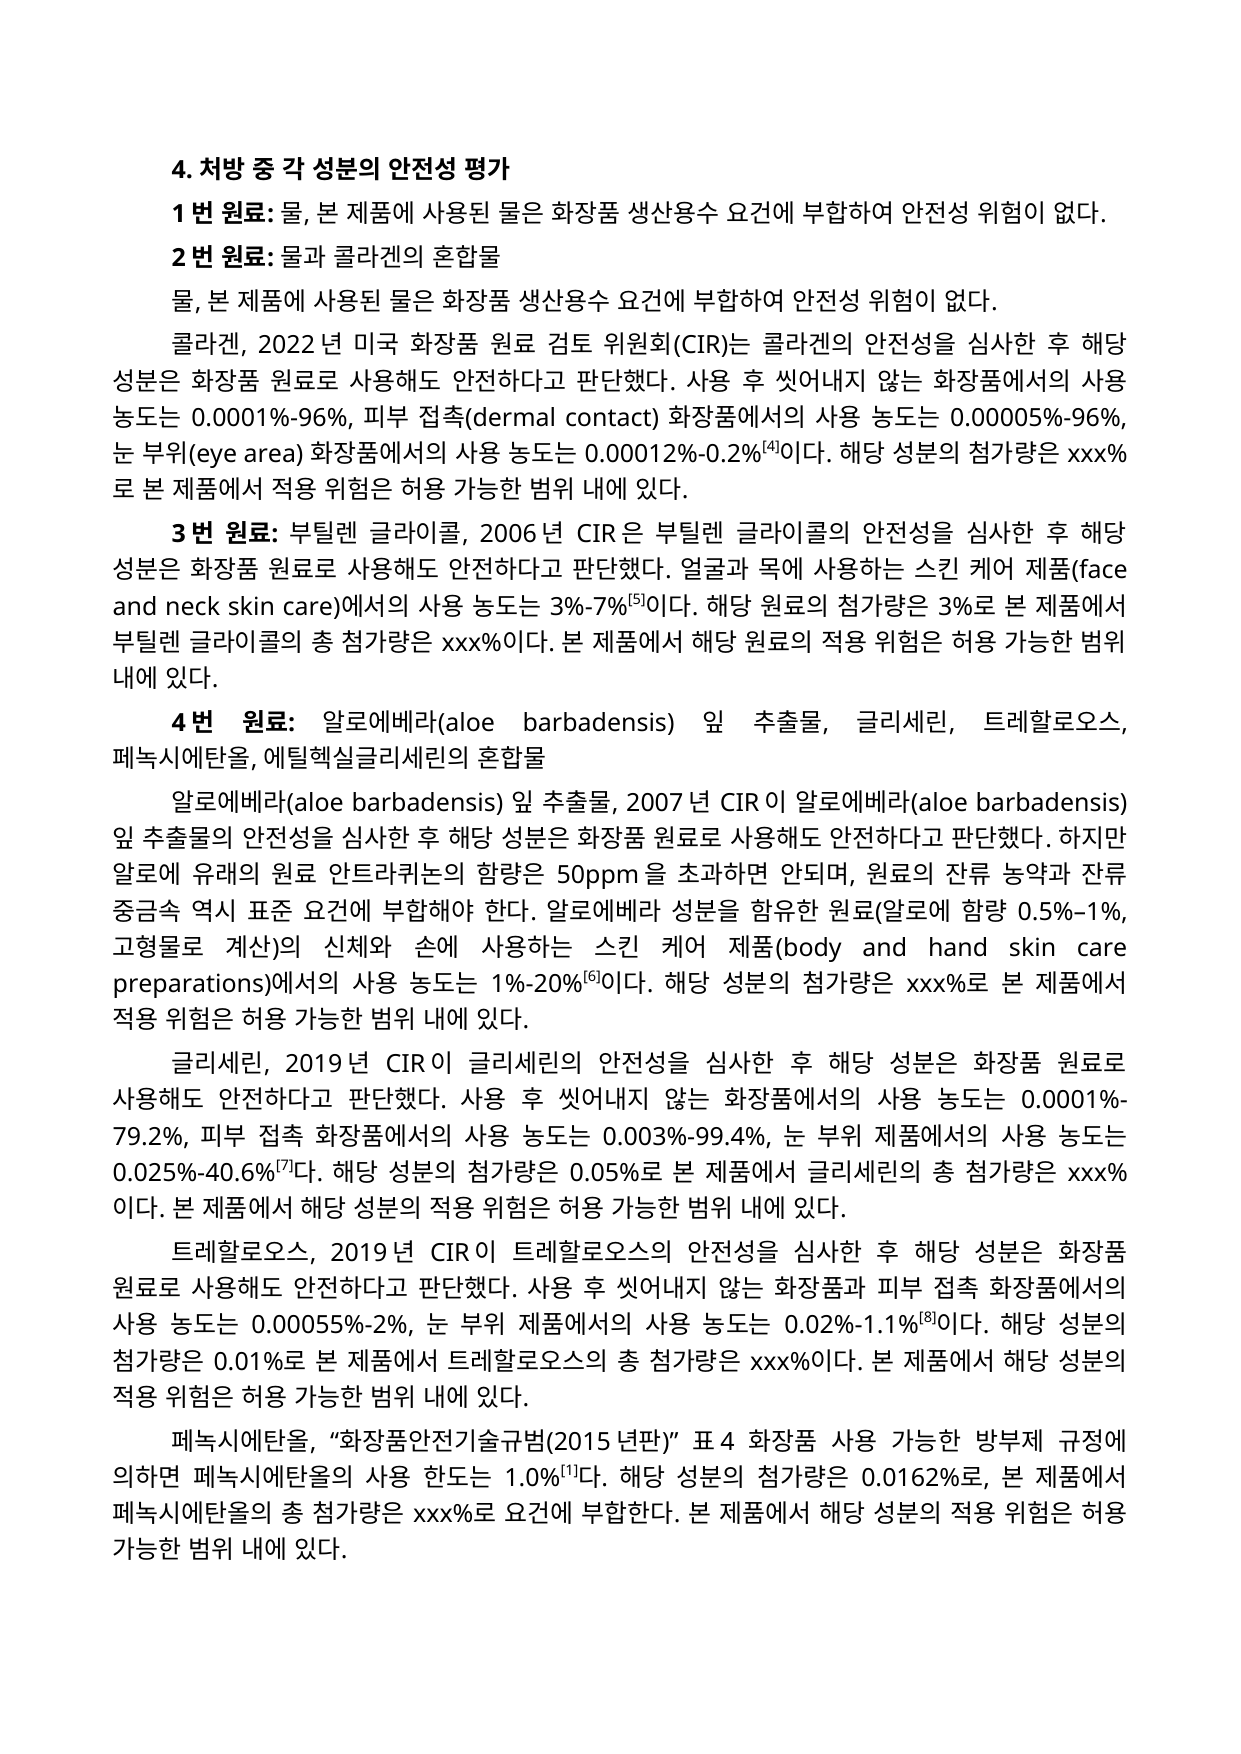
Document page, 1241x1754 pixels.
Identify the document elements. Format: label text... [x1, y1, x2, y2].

text 3번 원료: 부틸렌 글라이콜, 2006년 CIR은 부틸렌 글라이콜의 안전성을 심사한 후 해당 성분은 화장품 원료로 사용해도 안전하다고 판단했다. 얼굴과 목에 사용하는 스킨 케어 제품(face and neck skin care)에서의 사용 농도는 3%-7%[5]이다. 해당 원료의 첨가량은 3%로 본 제품에서 부틸렌 글라이콜의 총 첨가량은 xxx%이다. 본 제품에서 해당 원료의 적용 위험은 허용 가능한 범위 내에 있다. [112, 514, 1128, 695]
text 글리세린, 2019년 CIR이 글리세린의 안전성을 심사한 후 해당 성분은 화장품 원료로 사용해도 안전하다고 판단했다. 사용 후 씻어내지 않는 화장품에서의 사용 농도는 0.0001%-79.2%, 피부 접촉 화장품에서의 사용 농도는 0.003%-99.4%, 눈 부위 제품에서의 사용 농도는 0.025%-40.6%[7]다. 해당 성분의 첨가량은 0.05%로 본 제품에서 글리세린의 총 첨가량은 xxx%이다. 본 제품에서 해당 성분의 적용 위험은 허용 가능한 범위 내에 있다. [112, 1044, 1128, 1225]
text 물, 본 제품에 사용된 물은 화장품 생산용수 요건에 부합하여 안전성 위험이 없다. [112, 281, 1128, 317]
text 콜라겐, 2022년 미국 화장품 원료 검토 위원회(CIR)는 콜라겐의 안전성을 심사한 후 해당 성분은 화장품 원료로 사용해도 안전하다고 판단했다. 사용 후 씻어내지 않는 화장품에서의 사용 농도는 0.0001%-96%, 피부 접촉(dermal contact) 화장품에서의 사용 농도는 0.00005%-96%, 눈 부위(eye area) 화장품에서의 사용 농도는 0.00012%-0.2%[4]이다. 해당 성분의 첨가량은 xxx%로 본 제품에서 적용 위험은 허용 가능한 범위 내에 있다. [112, 325, 1128, 506]
list 처방 중 각 성분의 안전성 평가 [112, 150, 1128, 186]
text 페녹시에탄올, “화장품안전기술규범(2015년판)” 표4 화장품 사용 가능한 방부제 규정에 의하면 페녹시에탄올의 사용 한도는 1.0%[1]다. 해당 성분의 첨가량은 0.0162%로, 본 제품에서 페녹시에탄올의 총 첨가량은 xxx%로 요건에 부합한다. 본 제품에서 해당 성분의 적용 위험은 허용 가능한 범위 내에 있다. [112, 1421, 1128, 1566]
text 트레할로오스, 2019년 CIR이 트레할로오스의 안전성을 심사한 후 해당 성분은 화장품 원료로 사용해도 안전하다고 판단했다. 사용 후 씻어내지 않는 화장품과 피부 접촉 화장품에서의 사용 농도는 0.00055%-2%, 눈 부위 제품에서의 사용 농도는 0.02%-1.1%[8]이다. 해당 성분의 첨가량은 0.01%로 본 제품에서 트레할로오스의 총 첨가량은 xxx%이다. 본 제품에서 해당 성분의 적용 위험은 허용 가능한 범위 내에 있다. [112, 1232, 1128, 1414]
text 알로에베라(aloe barbadensis) 잎 추출물, 2007년 CIR이 알로에베라(aloe barbadensis) 잎 추출물의 안전성을 심사한 후 해당 성분은 화장품 원료로 사용해도 안전하다고 판단했다. 하지만 알로에 유래의 원료 안트라퀴논의 함량은 50ppm을 초과하면 안되며, 원료의 잔류 농약과 잔류 중금속 역시 표준 요건에 부합해야 한다. 알로에베라 성분을 함유한 원료(알로에 함량 0.5%–1%, 고형물로 계산)의 신체와 손에 사용하는 스킨 케어 제품(body and hand skin care preparations)에서의 사용 농도는 1%-20%[6]이다. 해당 성분의 첨가량은 xxx%로 본 제품에서 적용 위험은 허용 가능한 범위 내에 있다. [112, 782, 1128, 1036]
text 2번 원료: 물과 콜라겐의 혼합물 [112, 237, 1128, 274]
text 1번 원료: 물, 본 제품에 사용된 물은 화장품 생산용수 요건에 부합하여 안전성 위험이 없다. [112, 194, 1128, 230]
text 4번 원료: 알로에베라(aloe barbadensis) 잎 추출물, 글리세린, 트레할로오스, 페녹시에탄올, 에틸헥실글리세린의 혼합물 [112, 702, 1128, 775]
